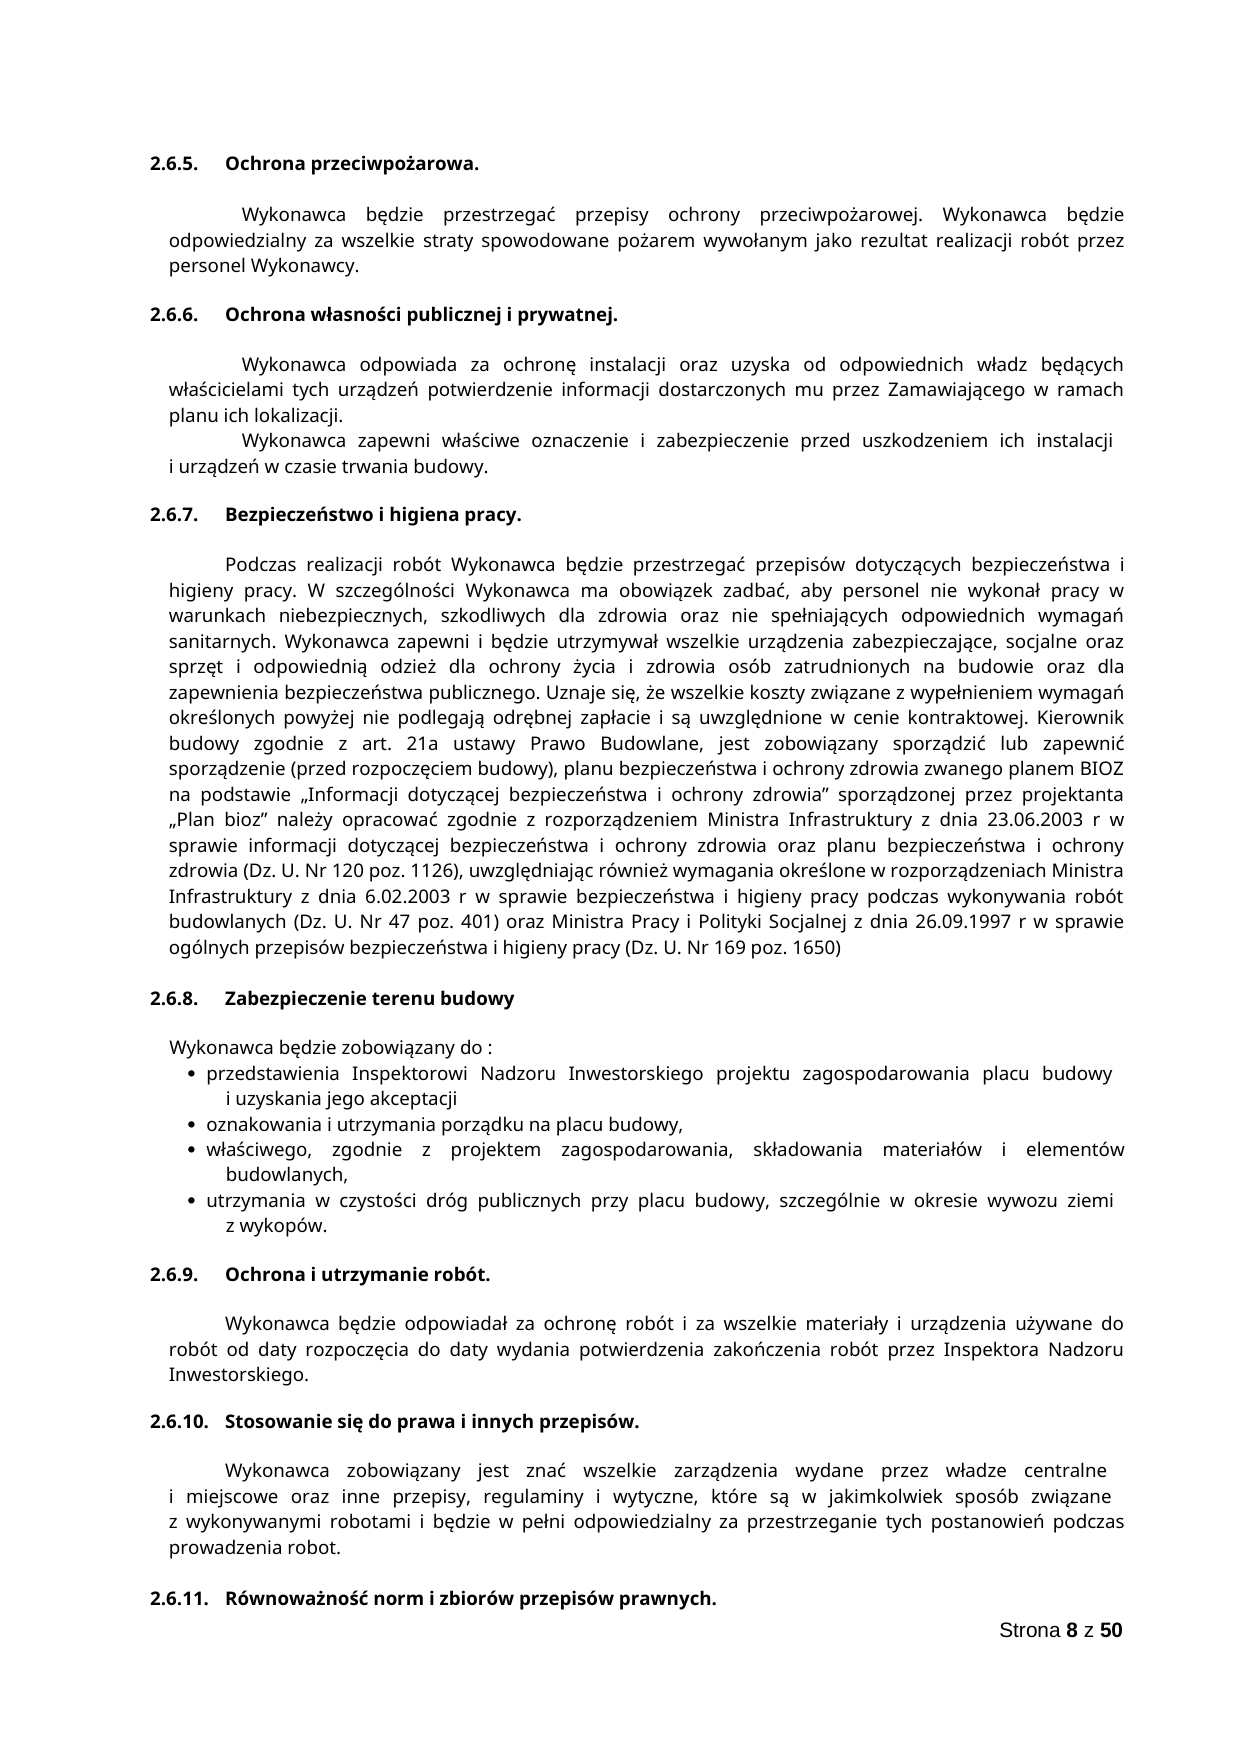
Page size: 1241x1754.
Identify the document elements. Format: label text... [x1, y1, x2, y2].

text Wykonawca będzie odpowiadał za ochronę robót i za wszelkie materiały i urządzenia używane do robót od daty rozpoczęcia do daty wydania potwierdzenia zakończenia robót przez Inspektora Nadzoru Inwestorskiego. [169, 1311, 1125, 1387]
list właściwego, zgodnie z projektem zagospodarowania, składowania materiałów i elementów budowlanych, [188, 1137, 1125, 1187]
list utrzymania w czystości dróg publicznych przy placu budowy, szczególnie w okresie wywozu ziemi z wykopów. [188, 1187, 1125, 1238]
text Zabezpieczenie terenu budowy [150, 985, 1125, 1011]
text Wykonawca zapewni właściwe oznaczenie i zabezpieczenie przed uszkodzeniem ich instalacji i urządzeń w czasie trwania budowy. [169, 428, 1125, 479]
text Ochrona przeciwpożarowa. [150, 151, 1125, 176]
text Wykonawca odpowiada za ochronę instalacji oraz uzyska od odpowiednich władz będących właścicielami tych urządzeń potwierdzenie informacji dostarczonych mu przez Zamawiającego w ramach planu ich lokalizacji. [169, 351, 1125, 428]
text Podczas realizacji robót Wykonawca będzie przestrzegać przepisów dotyczących bezpieczeństwa i higieny pracy. W szczególności Wykonawca ma obowiązek zadbać, aby personel nie wykonał pracy w warunkach niebezpiecznych, szkodliwych dla zdrowia oraz nie spełniających odpowiednich wymagań sanitarnych. Wykonawca zapewni i będzie utrzymywał wszelkie urządzenia zabezpieczające, socjalne oraz sprzęt i odpowiednią odzież dla ochrony życia i zdrowia osób zatrudnionych na budowie oraz dla zapewnienia bezpieczeństwa publicznego. Uznaje się, że wszelkie koszty związane z wypełnieniem wymagań określonych powyżej nie podlegają odrębnej zapłacie i są uwzględnione w cenie kontraktowej. Kierownik budowy zgodnie z art. 21a ustawy Prawo Budowlane, jest zobowiązany sporządzić lub zapewnić sporządzenie (przed rozpoczęciem budowy), planu bezpieczeństwa i ochrony zdrowia zwanego planem BIOZ na podstawie „Informacji dotyczącej bezpieczeństwa i ochrony zdrowia” sporządzonej przez projektanta „Plan bioz” należy opracować zgodnie z rozporządzeniem Ministra Infrastruktury z dnia 23.06.2003 r w sprawie informacji dotyczącej bezpieczeństwa i ochrony zdrowia oraz planu bezpieczeństwa i ochrony zdrowia (Dz. U. Nr 120 poz. 1126), uwzględniając również wymagania określone w rozporządzeniach Ministra Infrastruktury z dnia 6.02.2003 r w sprawie bezpieczeństwa i higieny pracy podczas wykonywania robót budowlanych (Dz. U. Nr 47 poz. 401) oraz Ministra Pracy i Polityki Socjalnej z dnia 26.09.1997 r w sprawie ogólnych przepisów bezpieczeństwa i higieny pracy (Dz. U. Nr 169 poz. 1650) [169, 551, 1125, 960]
list oznakowania i utrzymania porządku na placu budowy, [188, 1111, 1125, 1136]
list przedstawienia Inspektorowi Nadzoru Inwestorskiego projektu zagospodarowania placu budowy i uzyskania jego akceptacji [188, 1060, 1125, 1111]
text Bezpieczeństwo i higiena pracy. [150, 502, 1125, 527]
text Wykonawca będzie zobowiązany do : [169, 1035, 1125, 1060]
text Stosowanie się do prawa i innych przepisów. [150, 1408, 1125, 1433]
text Ochrona i utrzymanie robót. [150, 1261, 1125, 1286]
text Ochrona własności publicznej i prywatnej. [150, 301, 1125, 327]
text Wykonawca zobowiązany jest znać wszelkie zarządzenia wydane przez władze centralne i miejscowe oraz inne przepisy, regulaminy i wytyczne, które są w jakimkolwiek sposób związane z wykonywanymi robotami i będzie w pełni odpowiedzialny za przestrzeganie tych postanowień podczas prowadzenia robot. [169, 1458, 1125, 1560]
text Równoważność norm i zbiorów przepisów prawnych. [150, 1585, 1125, 1611]
text Wykonawca będzie przestrzegać przepisy ochrony przeciwpożarowej. Wykonawca będzie odpowiedzialny za wszelkie straty spowodowane pożarem wywołanym jako rezultat realizacji robót przez personel Wykonawcy. [169, 202, 1125, 278]
